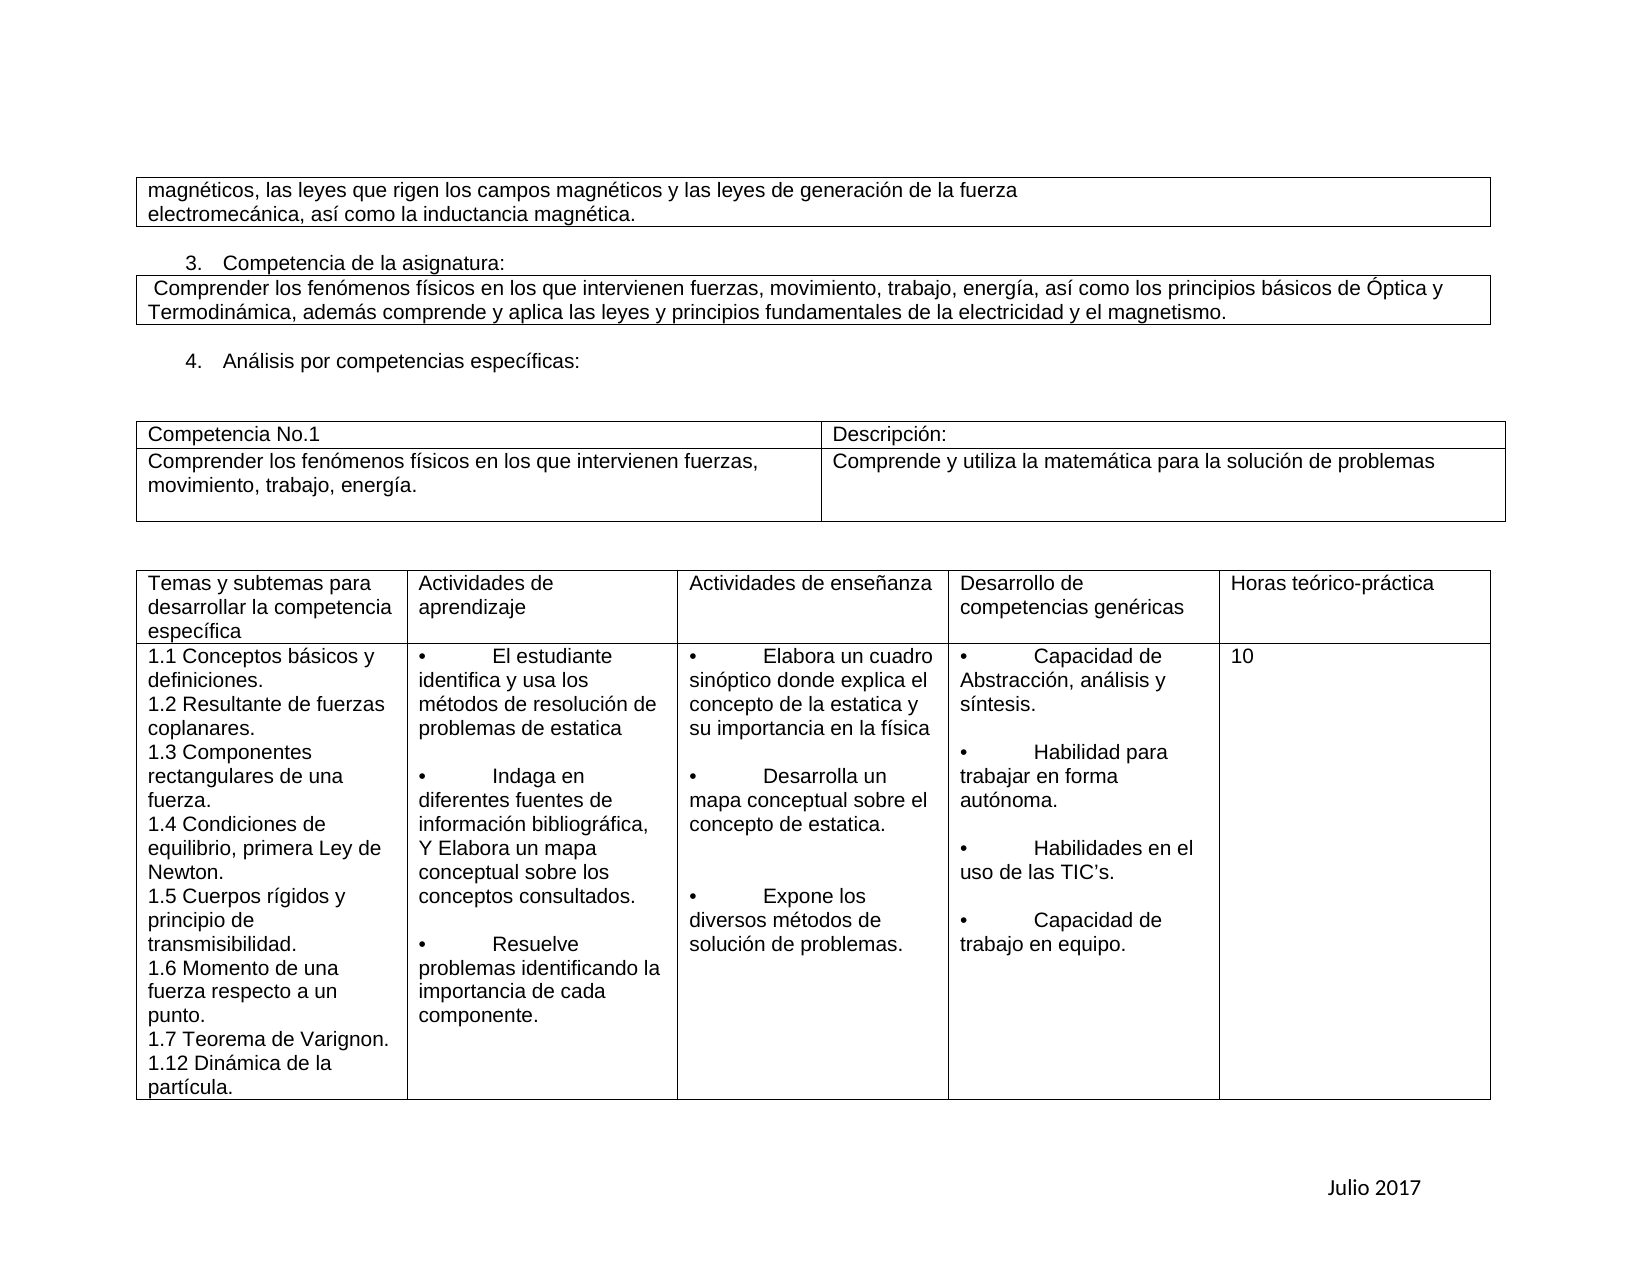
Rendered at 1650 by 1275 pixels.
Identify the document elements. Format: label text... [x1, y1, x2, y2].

table_cell 1.1 Conceptos básicos y definiciones. 1.2 Resultante de fuerzas coplanares. 1.3 Componentes rectangulares de una fuerza. 1.4 Condiciones de equilibrio, primera Ley de Newton. 1.5 Cuerpos rígidos y principio de transmisibilidad. 1.6 Momento de una fuerza respecto a un punto. 1.7 Teorema de Varignon. 1.12 Dinámica de la partícula. [137, 644, 407, 1099]
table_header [137, 178, 1490, 226]
table_cell 10 [1220, 644, 1490, 1099]
table_header Horas teórico-práctica [1220, 571, 1490, 643]
table_cell • Capacidad de Abstracción, análisis y síntesis. • Habilidad para trabajar en forma autónoma. • Habilidades en el uso de las TIC’s. • Capacidad de trabajo en equipo. [949, 644, 1219, 1099]
list Competencia de la asignatura: [185, 251, 1502, 275]
table_cell Comprender los fenómenos físicos en los que intervienen fuerzas, movimiento, trabajo, energía. [137, 449, 821, 521]
table_header Desarrollo de competencias genéricas [949, 571, 1219, 643]
table_cell • El estudiante identifica y usa los métodos de resolución de problemas de estatica • Indaga en diferentes fuentes de información bibliográfica, Y Elabora un mapa conceptual sobre los conceptos consultados. • Resuelve problemas identificando la importancia de cada componente. [408, 644, 677, 1099]
table_header Comprender los fenómenos físicos en los que intervienen fuerzas, movimiento, trabajo, energía, así como los principios básicos de Óptica y Termodinámica, además comprende y aplica las leyes y principios fundamentales de la electricidad y el magnetismo. [137, 276, 1490, 324]
table_cell Comprende y utiliza la matemática para la solución de problemas [822, 449, 1505, 521]
table_header Temas y subtemas para desarrollar la competencia específica [137, 571, 407, 643]
table_header Descripción: [822, 422, 1505, 448]
table_header Actividades de enseñanza [678, 571, 948, 643]
table_cell • Elabora un cuadro sinóptico donde explica el concepto de la estatica y su importancia en la física • Desarrolla un mapa conceptual sobre el concepto de estatica. • Expone los diversos métodos de solución de problemas. [678, 644, 948, 1099]
table_header Competencia No.1 [137, 422, 821, 448]
table_header Actividades de aprendizaje [408, 571, 677, 643]
list Análisis por competencias específicas: [185, 349, 1502, 373]
